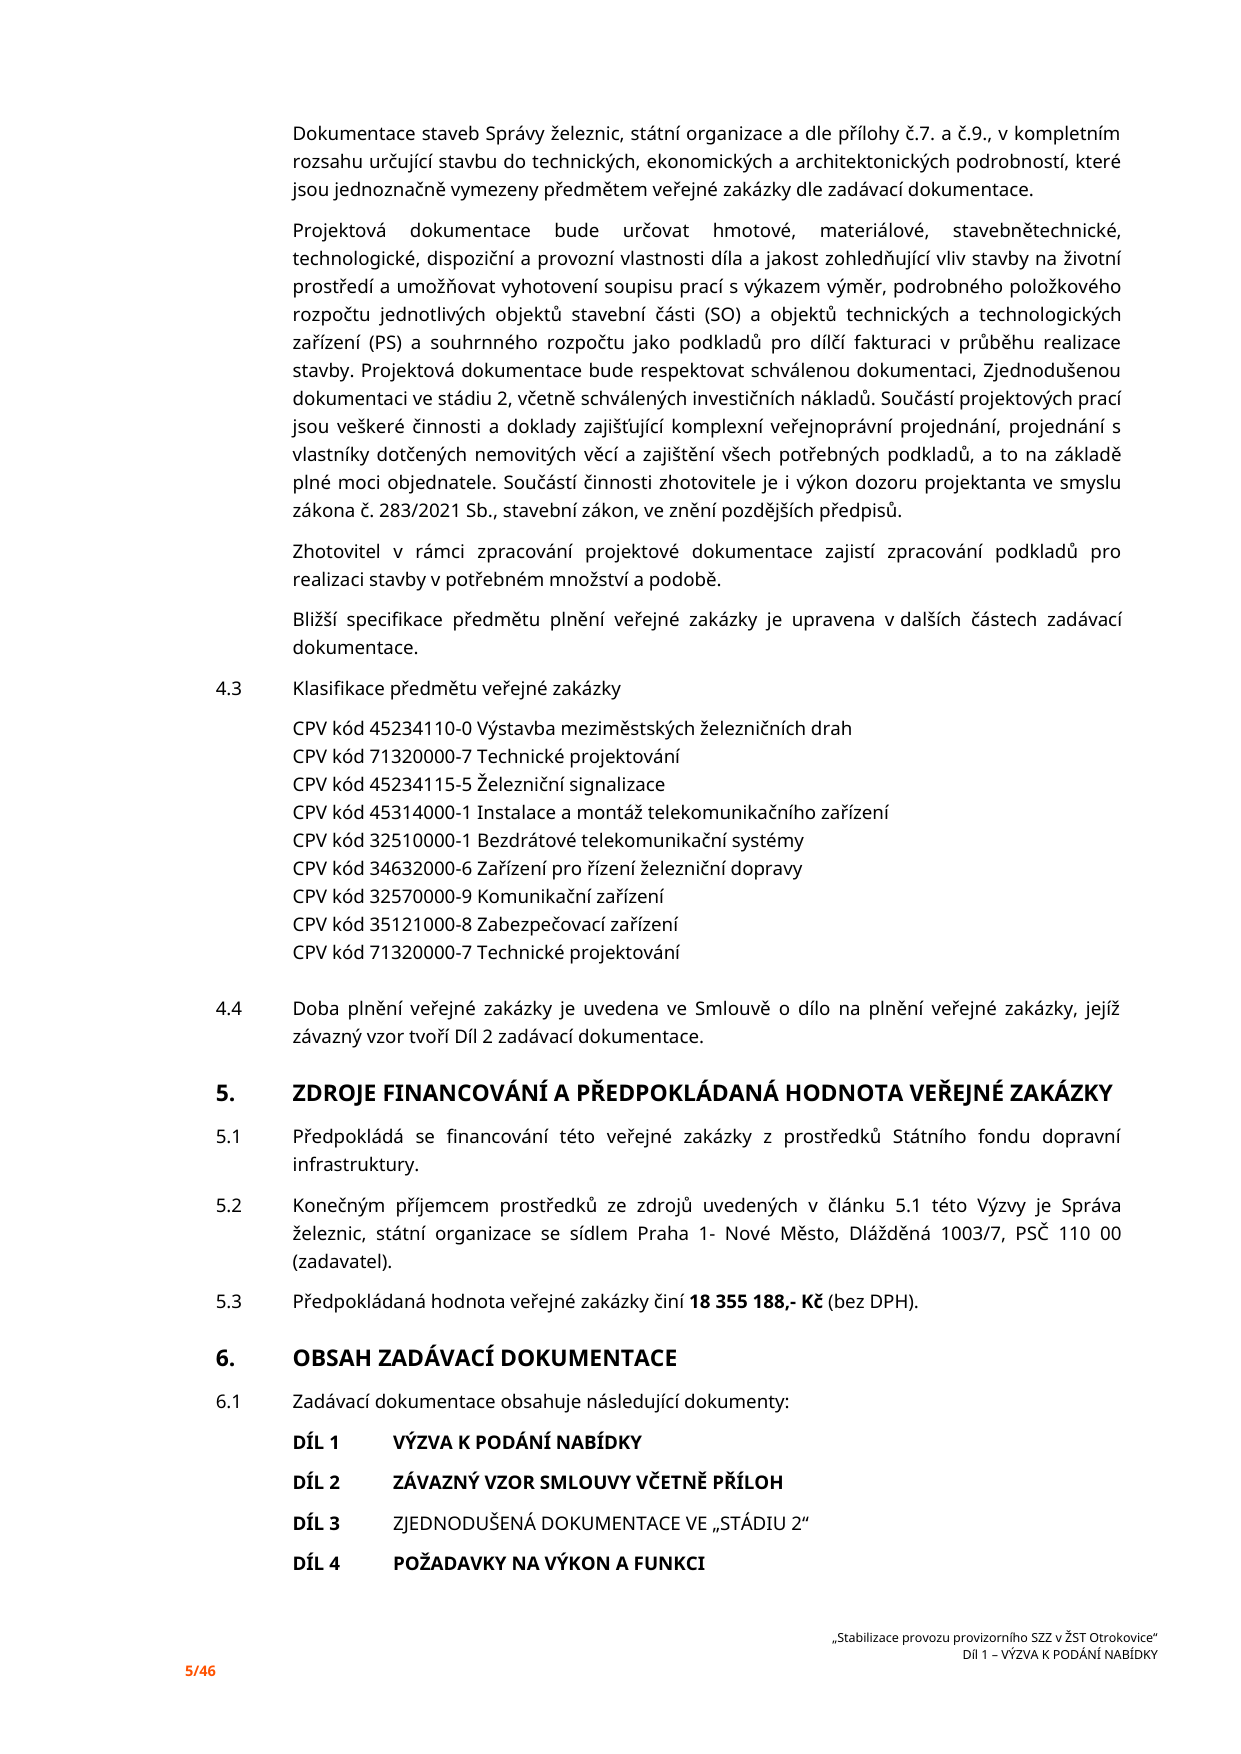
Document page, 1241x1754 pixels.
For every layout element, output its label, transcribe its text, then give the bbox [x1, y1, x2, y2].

text CPV kód 45314000-1 Instalace a montáž telekomunikačního zařízení [292, 799, 1122, 825]
text Zadávací dokumentace obsahuje následující dokumenty: [216, 1389, 1122, 1414]
text DÍL 3 ZJEDNODUŠENÁ DOKUMENTACE VE „STÁDIU 2“ [292, 1510, 1122, 1536]
text Doba plnění veřejné zakázky je uvedena ve Smlouvě o dílo na plnění veřejné zakázky, jejíž závazný vzor tvoří Díl 2 zadávací dokumentace. [216, 996, 1122, 1049]
text CPV kód 71320000-7 Technické projektování [292, 940, 1122, 965]
text CPV kód 35121000-8 Zabezpečovací zařízení [292, 912, 1122, 937]
text CPV kód 32570000-9 Komunikační zařízení [292, 884, 1122, 909]
text CPV kód 32510000-1 Bezdrátové telekomunikační systémy [292, 828, 1122, 853]
text DÍL 1 VÝZVA K PODÁNÍ NABÍDKY [292, 1429, 1122, 1455]
text CPV kód 45234110-0 Výstavba meziměstských železničních drah [292, 716, 1122, 741]
text CPV kód 34632000-6 Zařízení pro řízení železniční dopravy [292, 856, 1122, 881]
text ZDROJE FINANCOVÁNÍ A PŘEDPOKLÁDANÁ HODNOTA VEŘEJNÉ ZAKÁZKY [216, 1077, 1122, 1108]
text OBSAH ZADÁVACÍ DOKUMENTACE [216, 1342, 1122, 1373]
text CPV kód 71320000-7 Technické projektování [292, 743, 1122, 769]
text Projektová dokumentace bude určovat hmotové, materiálové, stavebnětechnické, technologické, dispoziční a provozní vlastnosti díla a jakost zohledňující vliv stavby na životní prostředí a umožňovat vyhotovení soupisu prací s výkazem výměr, podrobného položkového rozpočtu jednotlivých objektů stavební části (SO) a objektů technických a technologických zařízení (PS) a souhrnného rozpočtu jako podkladů pro dílčí fakturaci v průběhu realizace stavby. Projektová dokumentace bude respektovat schválenou dokumentaci, Zjednodušenou dokumentaci ve stádiu 2, včetně schválených investičních nákladů. Součástí projektových prací jsou veškeré činnosti a doklady zajišťující komplexní veřejnoprávní projednání, projednání s vlastníky dotčených nemovitých věcí a zajištění všech potřebných podkladů, a to na základě plné moci objednatele. Součástí činnosti zhotovitele je i výkon dozoru projektanta ve smyslu zákona č. 283/2021 Sb., stavební zákon, ve znění pozdějších předpisů. [292, 217, 1122, 523]
text Bližší specifikace předmětu plnění veřejné zakázky je upravena v dalších částech zadávací dokumentace. [292, 606, 1122, 660]
text Předpokládaná hodnota veřejné zakázky činí 18 355 188,- Kč (bez DPH). [216, 1289, 1122, 1314]
text Klasifikace předmětu veřejné zakázky [216, 675, 1122, 701]
text DÍL 4 POŽADAVKY NA VÝKON A FUNKCI [292, 1551, 1122, 1576]
text Konečným příjemcem prostředků ze zdrojů uvedených v článku 5.1 této Výzvy je Správa železnic, státní organizace se sídlem Praha 1- Nové Město, Dlážděná 1003/7, PSČ 110 00 (zadavatel). [216, 1192, 1122, 1274]
text Zhotovitel v rámci zpracování projektové dokumentace zajistí zpracování podkladů pro realizaci stavby v potřebném množství a podobě. [292, 538, 1122, 591]
text Předpokládá se financování této veřejné zakázky z prostředků Státního fondu dopravní infrastruktury. [216, 1124, 1122, 1177]
text DÍL 2 ZÁVAZNÝ VZOR SMLOUVY VČETNĚ PŘÍLOH [292, 1470, 1122, 1495]
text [292, 121, 1122, 202]
text CPV kód 45234115-5 Železniční signalizace [292, 772, 1122, 797]
